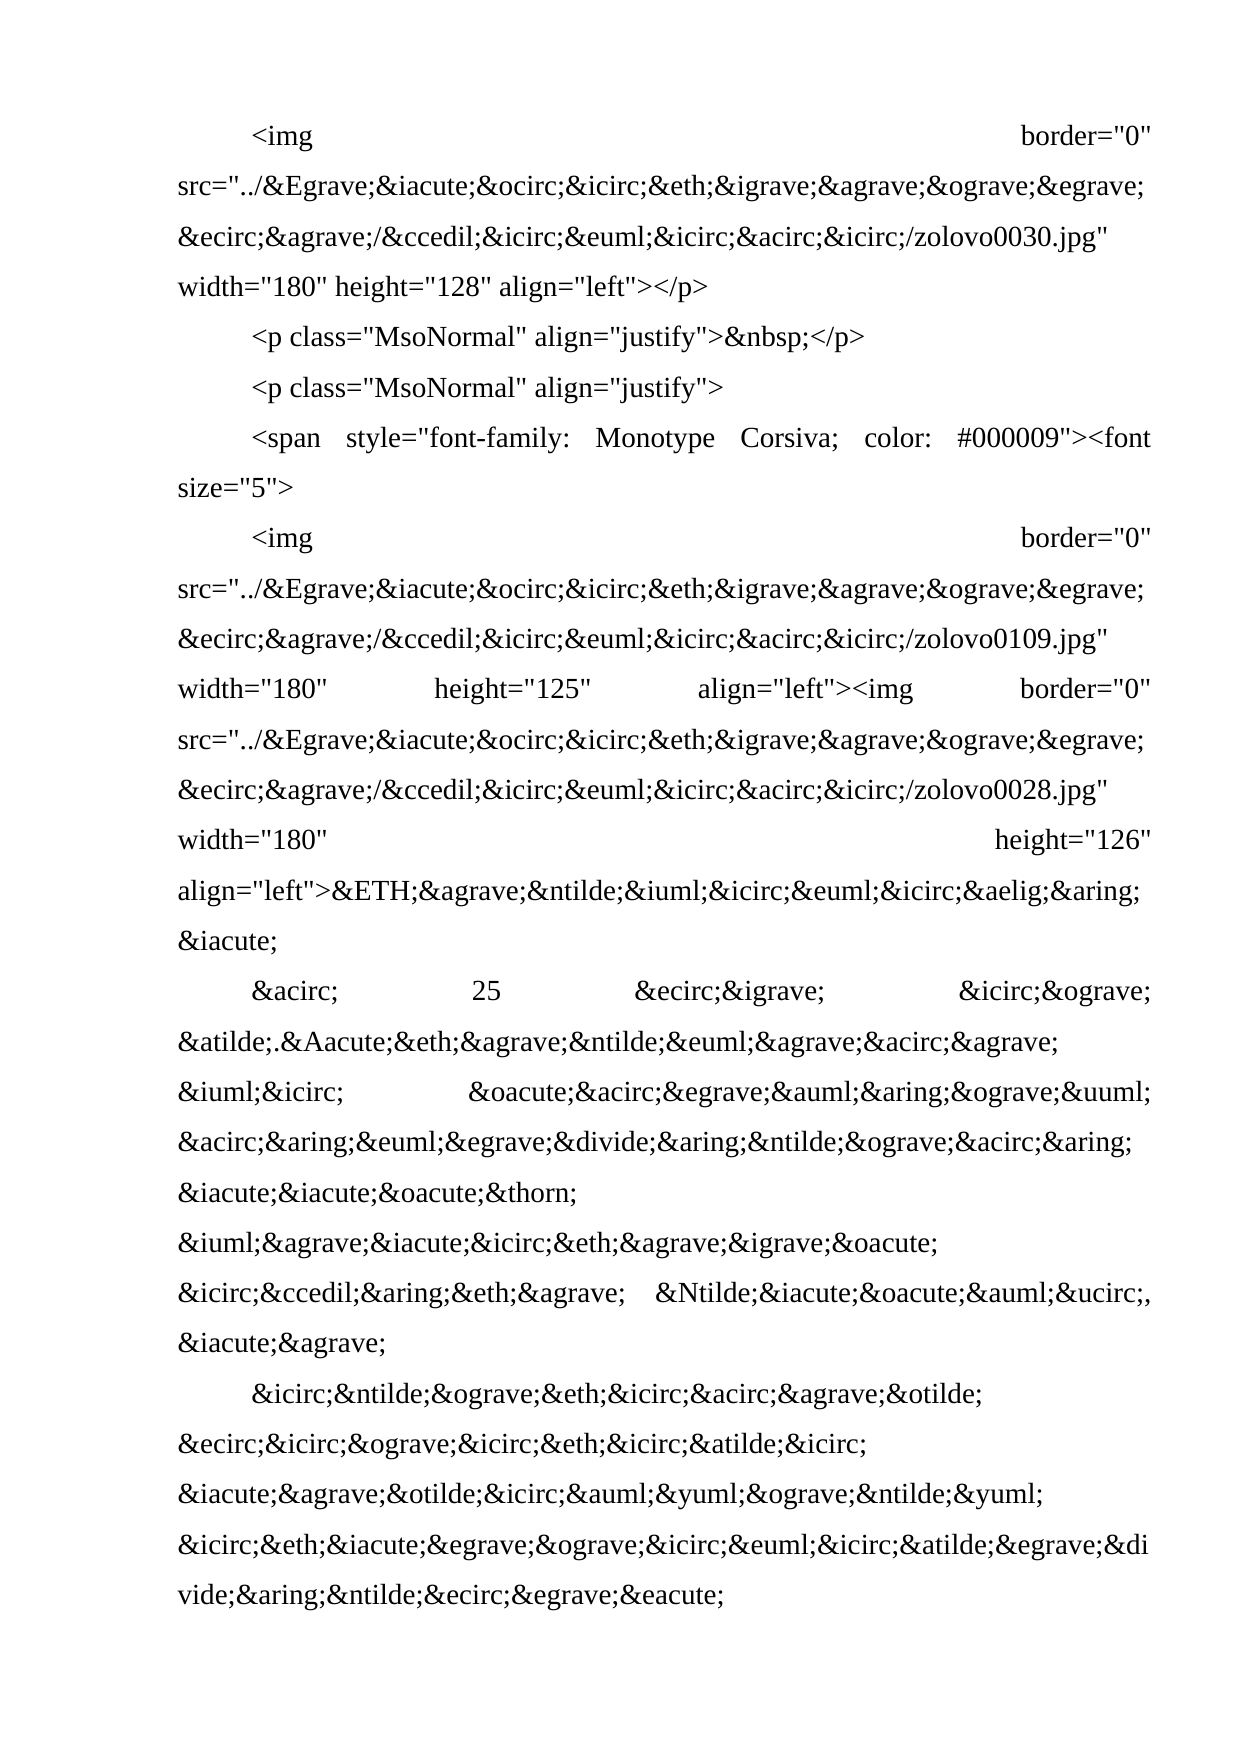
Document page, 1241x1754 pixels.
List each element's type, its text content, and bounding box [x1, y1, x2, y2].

text &acirc; 25 &ecirc;&igrave; &icirc;&ograve; &atilde;.&Aacute;&eth;&agrave;&ntilde;&euml;&agrave;&acirc;&agrave; &iuml;&icirc; &oacute;&acirc;&egrave;&auml;&aring;&ograve;&uuml; &acirc;&aring;&euml;&egrave;&divide;&aring;&ntilde;&ograve;&acirc;&aring;&iacute;&iacute;&oacute;&thorn; &iuml;&agrave;&iacute;&icirc;&eth;&agrave;&igrave;&oacute; &icirc;&ccedil;&aring;&eth;&agrave; &Ntilde;&iacute;&oacute;&auml;&ucirc;, &iacute;&agrave; [177, 973, 1152, 1359]
text <p class="MsoNormal" align="justify"> [177, 370, 1152, 403]
text <p class="MsoNormal" align="justify">&nbsp;</p> [177, 319, 1152, 353]
text <img border="0" src="../&Egrave;&iacute;&ocirc;&icirc;&eth;&igrave;&agrave;&ograve;&egrave;&ecirc;&agrave;/&ccedil;&icirc;&euml;&icirc;&acirc;&icirc;/zolovo0030.jpg" width="180" height="128" align="left"></p> [177, 118, 1152, 303]
text <img border="0" src="../&Egrave;&iacute;&ocirc;&icirc;&eth;&igrave;&agrave;&ograve;&egrave;&ecirc;&agrave;/&ccedil;&icirc;&euml;&icirc;&acirc;&icirc;/zolovo0109.jpg" width="180" height="125" align="left"><img border="0" src="../&Egrave;&iacute;&ocirc;&icirc;&eth;&igrave;&agrave;&ograve;&egrave;&ecirc;&agrave;/&ccedil;&icirc;&euml;&icirc;&acirc;&icirc;/zolovo0028.jpg" width="180" height="126" align="left">&ETH;&agrave;&ntilde;&iuml;&icirc;&euml;&icirc;&aelig;&aring;&iacute; [177, 521, 1152, 957]
text <span style="font-family: Monotype Corsiva; color: #000009"><font size="5"> [177, 420, 1152, 504]
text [177, 1376, 1152, 1611]
